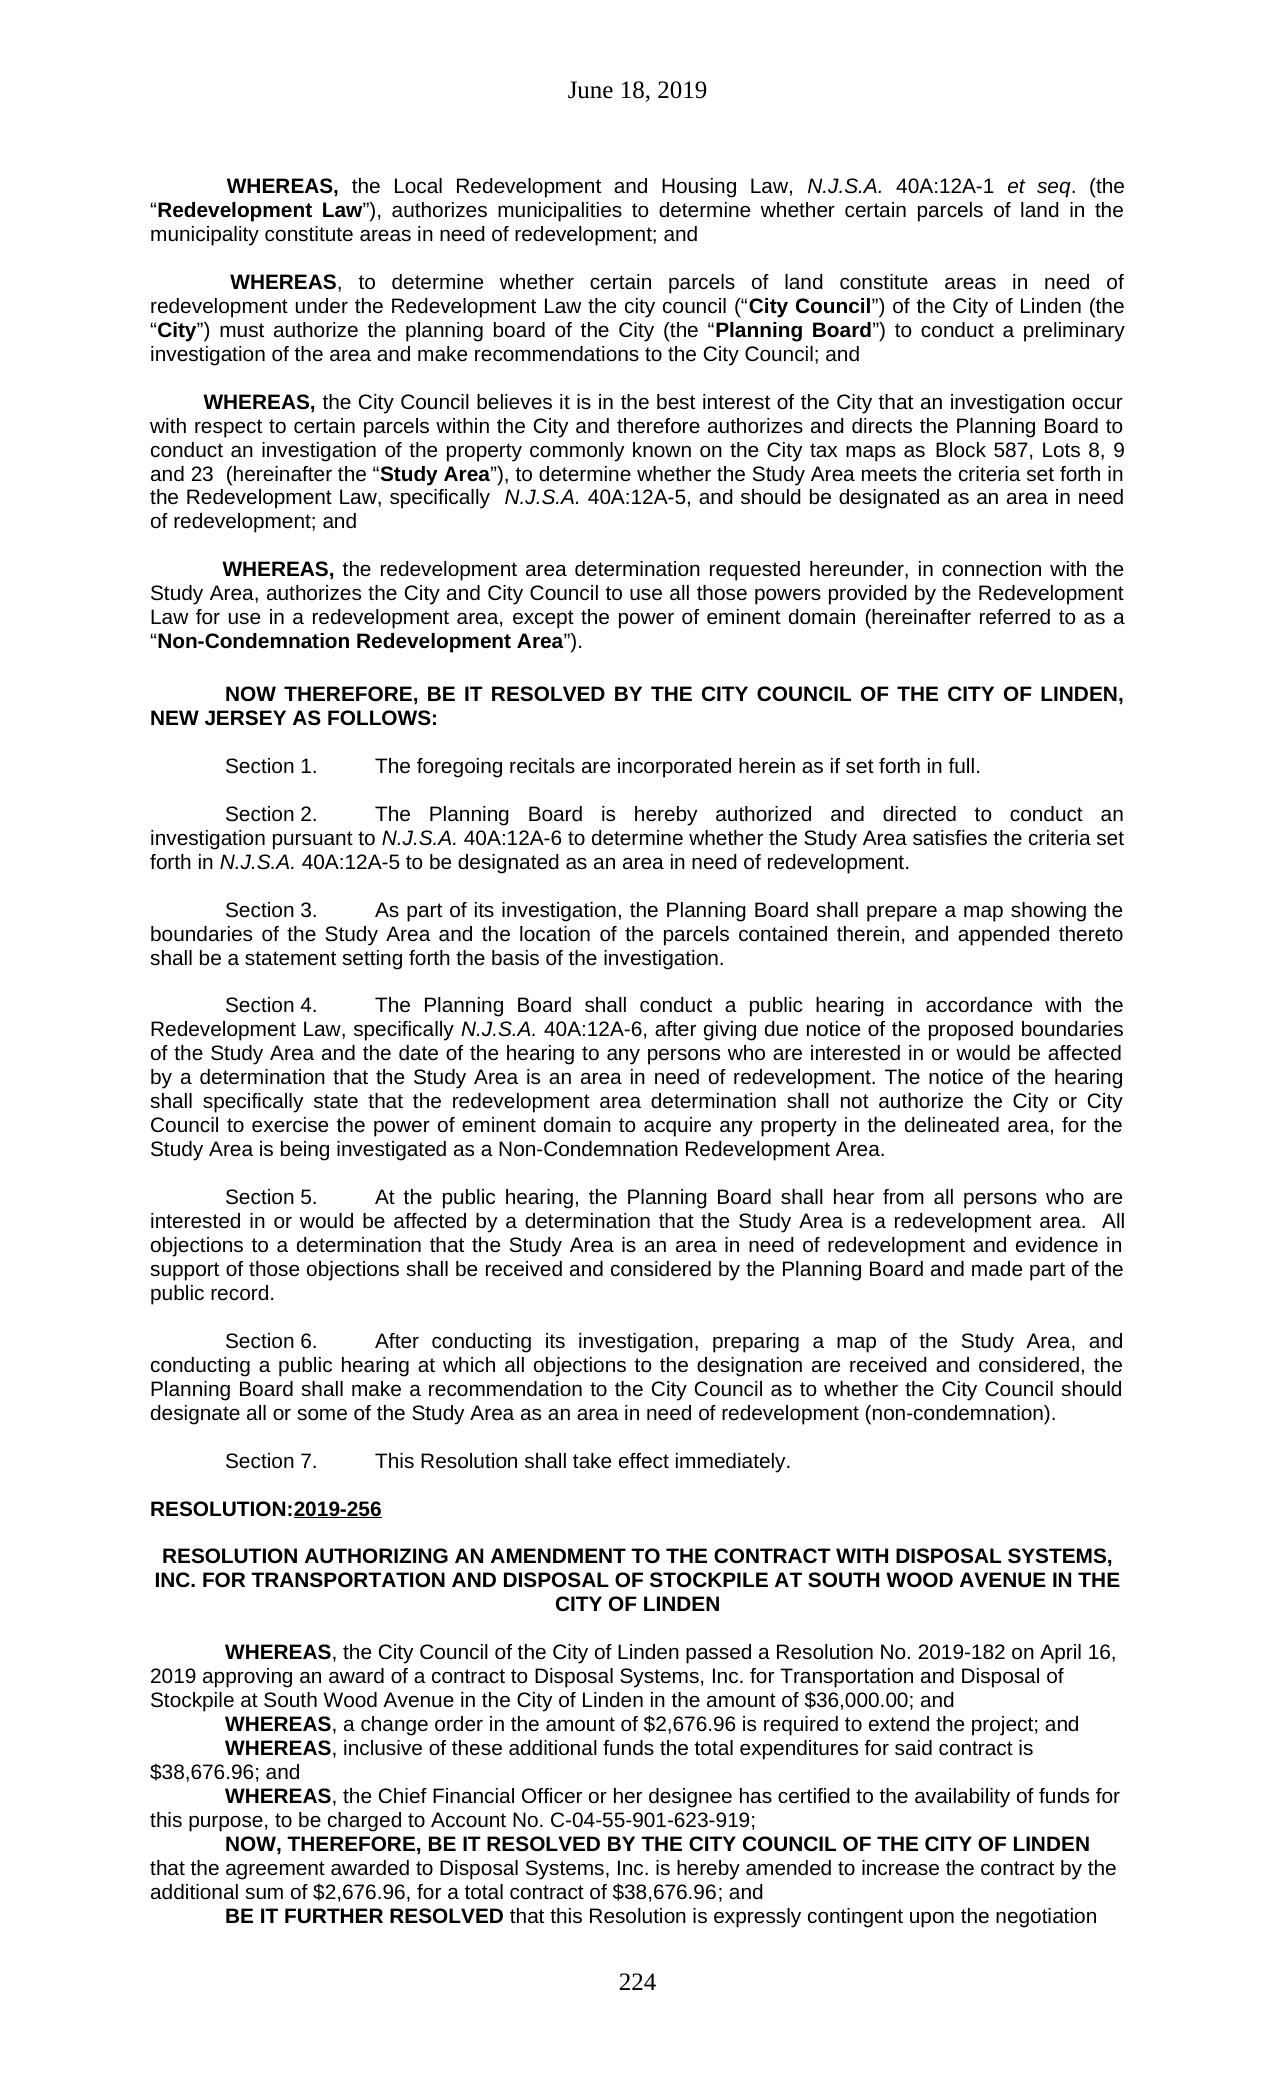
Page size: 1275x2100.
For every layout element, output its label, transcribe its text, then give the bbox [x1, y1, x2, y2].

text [150, 1904, 1125, 1928]
text Section 7. This Resolution shall take effect immediately. [150, 1448, 1125, 1472]
text WHEREAS, the Local Redevelopment and Housing Law, N.J.S.A. 40A:12A-1 et seq. (the “Redevelopment Law”), authorizes municipalities to determine whether certain parcels of land in the municipality constitute areas in need of redevelopment; and [150, 174, 1125, 246]
text Section 1. The foregoing recitals are incorporated herein as if set forth in full. [150, 754, 1125, 778]
text Section 3. As part of its investigation, the Planning Board shall prepare a map showing the boundaries of the Study Area and the location of the parcels contained therein, and appended thereto shall be a statement setting forth the basis of the investigation. [150, 897, 1125, 969]
text NOW, THEREFORE, BE IT RESOLVED BY THE CITY COUNCIL OF THE CITY OF LINDEN that the agreement awarded to Disposal Systems, Inc. is hereby amended to increase the contract by the additional sum of $2,676.96, for a total contract of $38,676.96; and [150, 1832, 1125, 1904]
text Section 6. After conducting its investigation, preparing a map of the Study Area, and conducting a public hearing at which all objections to the designation are received and considered, the Planning Board shall make a recommendation to the City Council as to whether the City Council should designate all or some of the Study Area as an area in need of redevelopment (non-condemnation). [150, 1329, 1125, 1424]
text Section 2. The Planning Board is hereby authorized and directed to conduct an investigation pursuant to N.J.S.A. 40A:12A-6 to determine whether the Study Area satisfies the criteria set forth in N.J.S.A. 40A:12A-5 to be designated as an area in need of redevelopment. [150, 802, 1125, 873]
text WHEREAS, the redevelopment area determination requested hereunder, in connection with the Study Area, authorizes the City and City Council to use all those powers provided by the Redevelopment Law for use in a redevelopment area, except the power of eminent domain (hereinafter referred to as a “Non-Condemnation Redevelopment Area”). [150, 557, 1125, 653]
text WHEREAS, inclusive of these additional funds the total expenditures for said contract is $38,676.96; and [150, 1736, 1125, 1784]
text WHEREAS, to determine whether certain parcels of land constitute areas in need of redevelopment under the Redevelopment Law the city council (“City Council”) of the City of Linden (the “City”) must authorize the planning board of the City (the “Planning Board”) to conduct a preliminary investigation of the area and make recommendations to the City Council; and [150, 270, 1125, 366]
text Section 5. At the public hearing, the Planning Board shall hear from all persons who are interested in or would be affected by a determination that the Study Area is a redevelopment area. All objections to a determination that the Study Area is an area in need of redevelopment and evidence in support of those objections shall be received and considered by the Planning Board and made part of the public record. [150, 1185, 1125, 1305]
text RESOLUTION:2019-256 [150, 1496, 1125, 1520]
text WHEREAS, the Chief Financial Officer or her designee has certified to the availability of funds for this purpose, to be charged to Account No. C-04-55-901-623-919; [150, 1784, 1125, 1832]
text Section 4. The Planning Board shall conduct a public hearing in accordance with the Redevelopment Law, specifically N.J.S.A. 40A:12A-6, after giving due notice of the proposed boundaries of the Study Area and the date of the hearing to any persons who are interested in or would be affected by a determination that the Study Area is an area in need of redevelopment. The notice of the hearing shall specifically state that the redevelopment area determination shall not authorize the City or City Council to exercise the power of eminent domain to acquire any property in the delineated area, for the Study Area is being investigated as a Non-Condemnation Redevelopment Area. [150, 993, 1125, 1161]
text WHEREAS, the City Council believes it is in the best interest of the City that an investigation occur with respect to certain parcels within the City and therefore authorizes and directs the Planning Board to conduct an investigation of the property commonly known on the City tax maps as Block 587, Lots 8, 9 and 23 (hereinafter the “Study Area”), to determine whether the Study Area meets the criteria set forth in the Redevelopment Law, specifically N.J.S.A. 40A:12A-5, and should be designated as an area in need of redevelopment; and [150, 389, 1125, 533]
text NOW THEREFORE, BE IT RESOLVED BY THE CITY COUNCIL OF THE CITY OF LINDEN, NEW JERSEY AS FOLLOWS: [150, 682, 1125, 730]
text RESOLUTION AUTHORIZING AN AMENDMENT TO THE CONTRACT WITH DISPOSAL SYSTEMS, INC. FOR TRANSPORTATION AND DISPOSAL OF STOCKPILE AT SOUTH WOOD AVENUE IN THE CITY OF LINDEN [150, 1544, 1125, 1616]
text WHEREAS, the City Council of the City of Linden passed a Resolution No. 2019-182 on April 16, 2019 approving an award of a contract to Disposal Systems, Inc. for Transportation and Disposal of Stockpile at South Wood Avenue in the City of Linden in the amount of $36,000.00; and [150, 1640, 1125, 1712]
text WHEREAS, a change order in the amount of $2,676.96 is required to extend the project; and [150, 1712, 1125, 1736]
